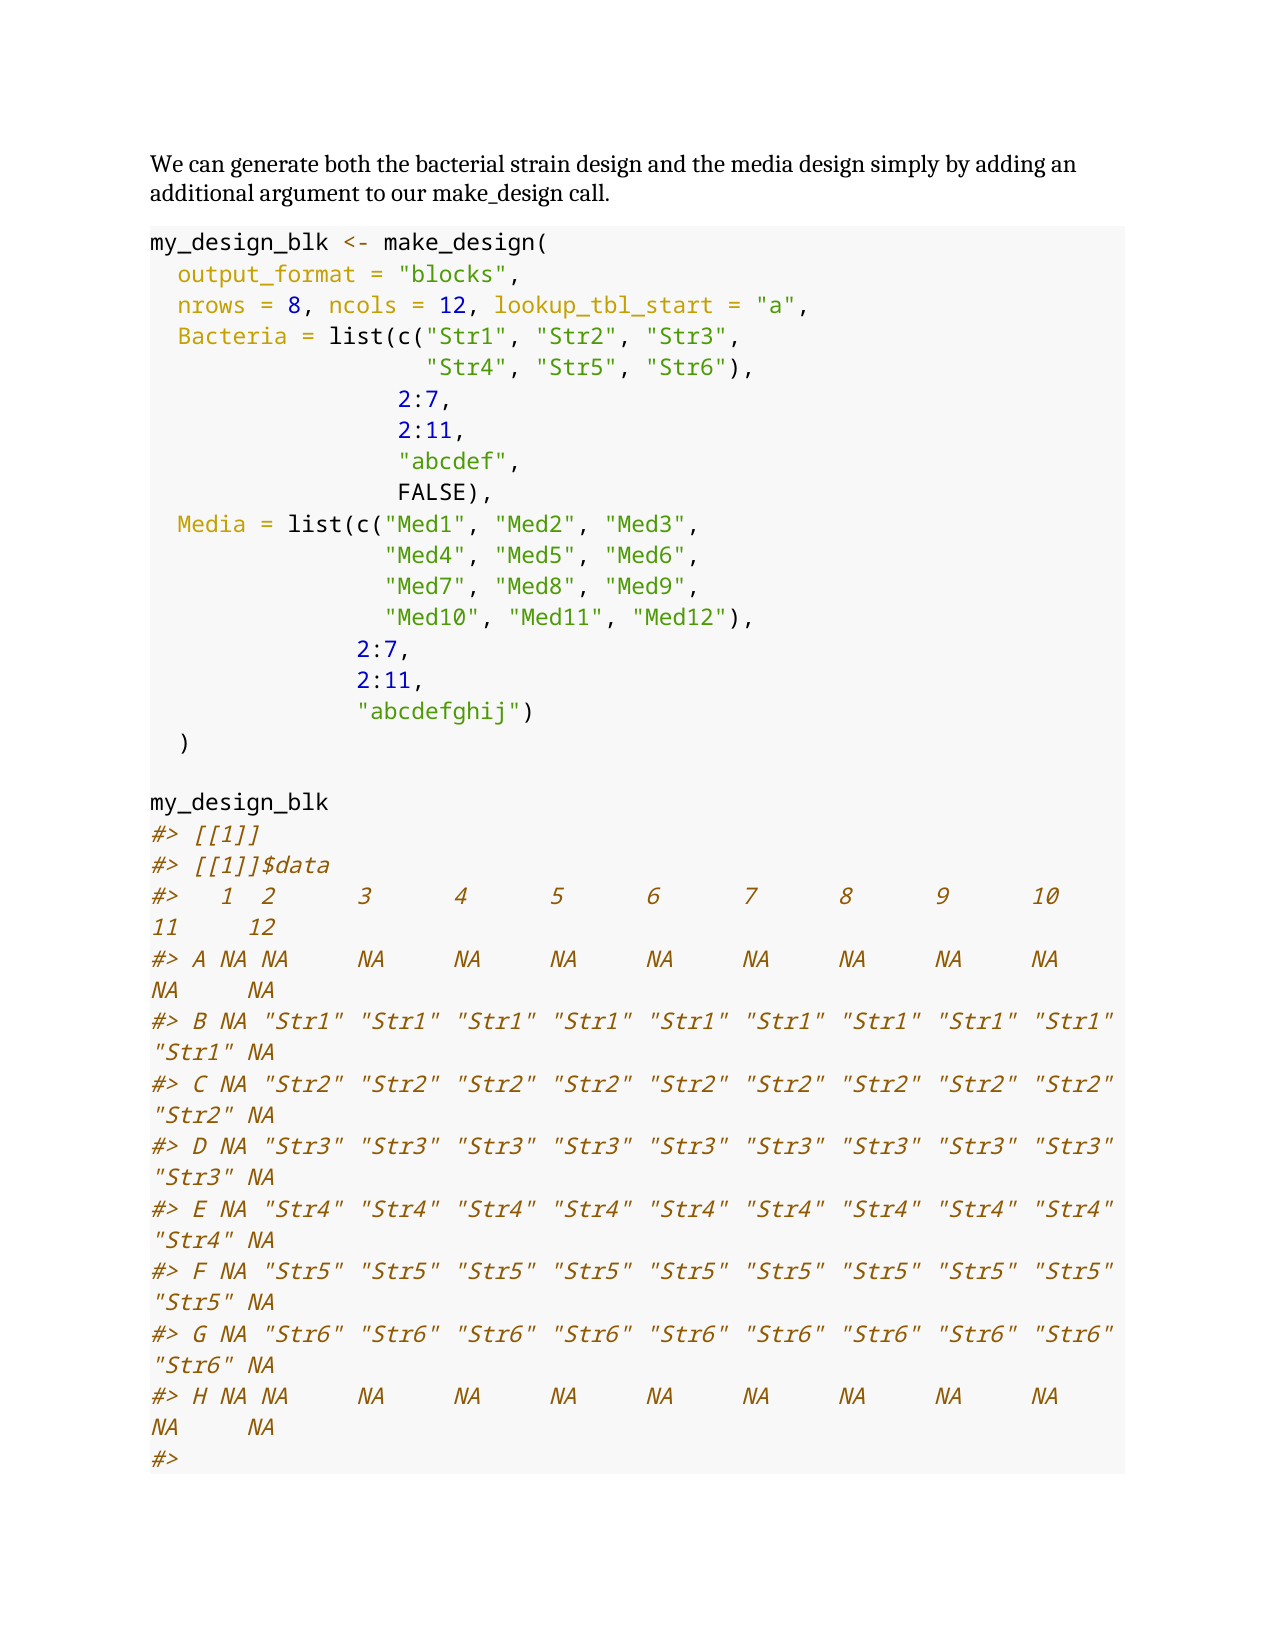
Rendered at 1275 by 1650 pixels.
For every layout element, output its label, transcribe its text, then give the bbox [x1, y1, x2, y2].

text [150, 226, 1125, 1474]
text We can generate both the bacterial strain design and the media design simply by adding an additional argument to our make_design call. [150, 150, 1125, 207]
